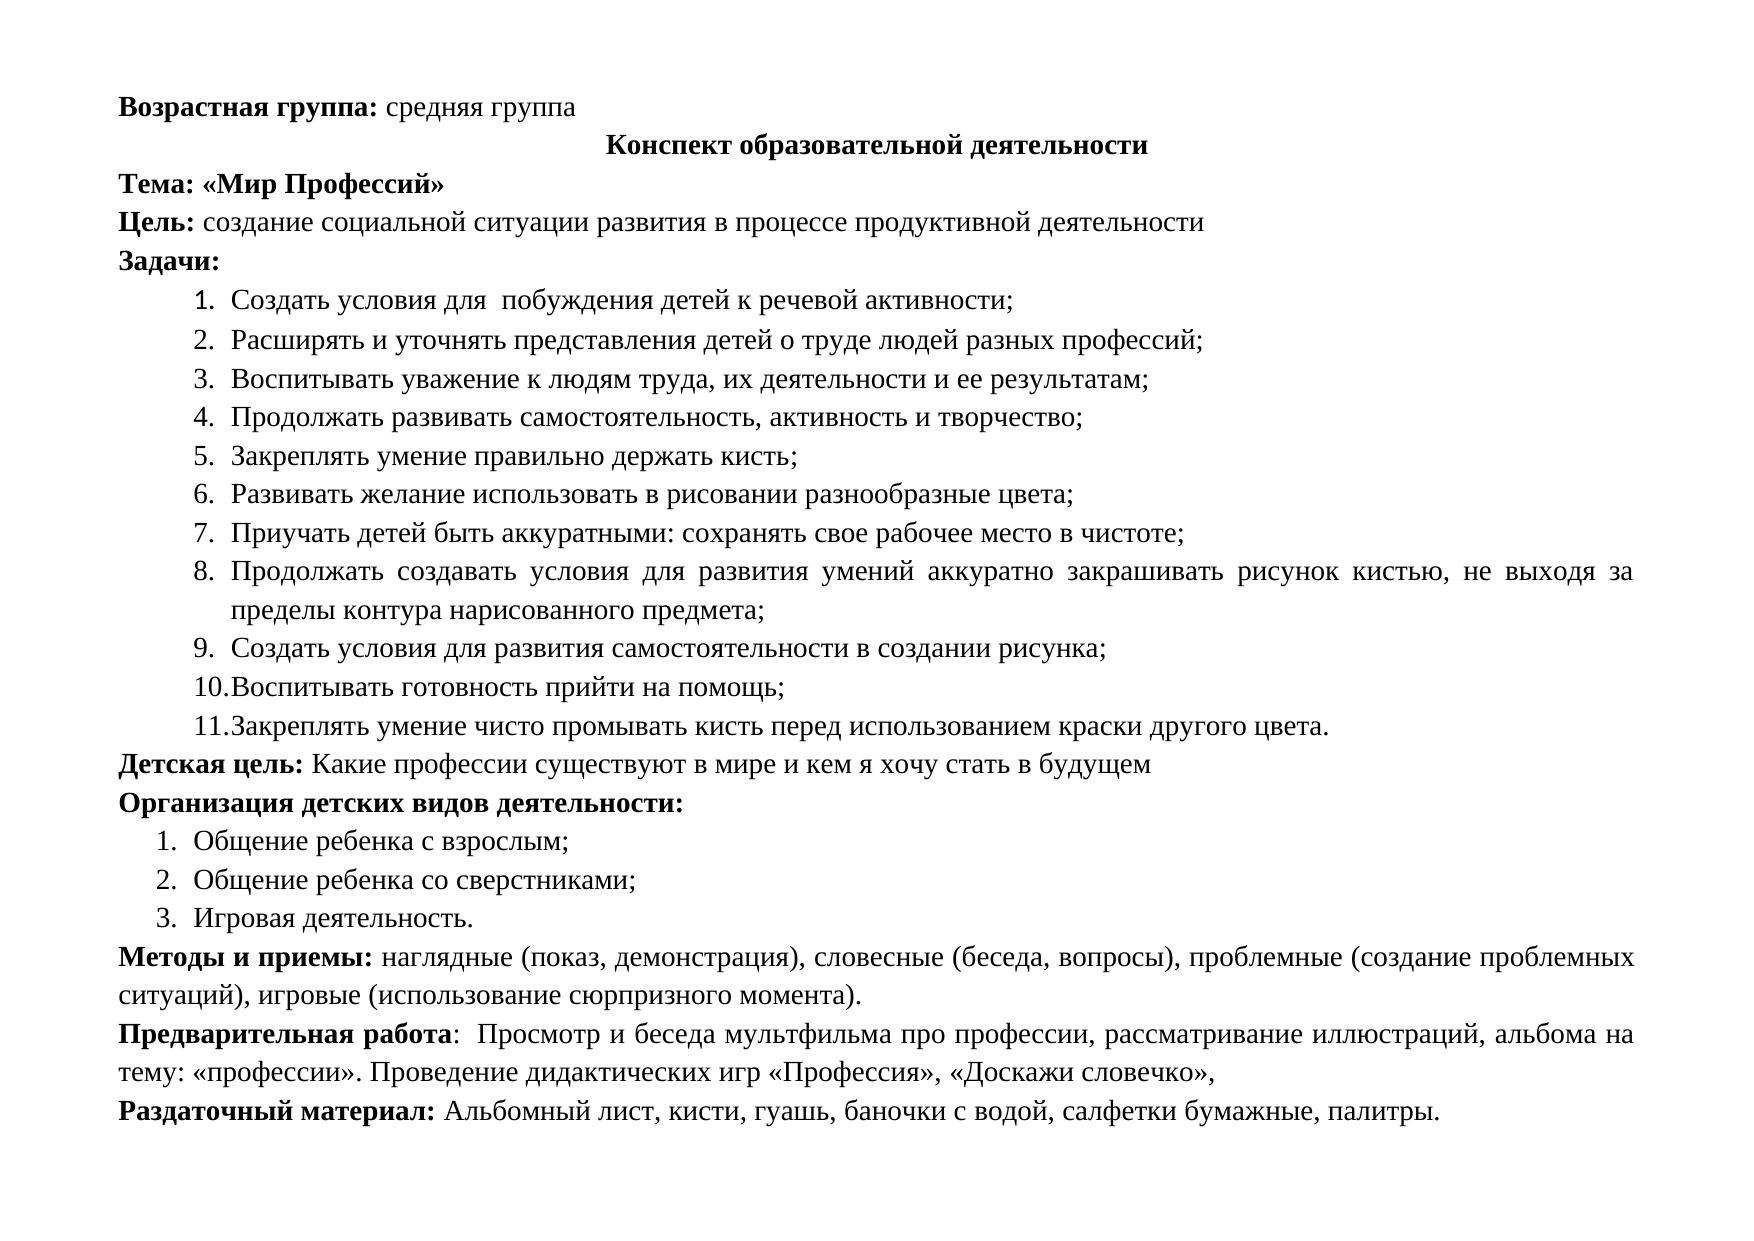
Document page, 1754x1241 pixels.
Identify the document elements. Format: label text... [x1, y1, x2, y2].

list Общение ребенка со сверстниками; [156, 862, 1636, 895]
text Цель: создание социальной ситуации развития в процессе продуктивной деятельности [714, 204, 1636, 238]
list Закреплять умение чисто промывать кисть перед использованием краски другого цвета. [193, 708, 1636, 741]
list Расширять и уточнять представления детей о труде людей разных профессий; [193, 322, 1636, 356]
list Приучать детей быть аккуратными: сохранять свое рабочее место в чистоте; [193, 515, 1636, 548]
text Раздаточный материал: Альбомный лист, кисти, гуашь, баночки с водой, салфетки бумажные, палитры. [118, 1093, 1636, 1127]
text Детская цель: Какие профессии существуют в мире и кем я хочу стать в будущем [118, 746, 1636, 780]
list Закреплять умение правильно держать кисть; [193, 438, 1636, 471]
text Тема: «Мир Профессий» [118, 166, 1636, 199]
list Воспитывать уважение к людям труда, их деятельности и ее результатам; [193, 361, 1636, 394]
list Продолжать развивать самостоятельность, активность и творчество; [193, 399, 1636, 433]
list Продолжать создавать условия для развития умений аккуратно закрашивать рисунок кистью, не выходя за пределы контура нарисованного предмета; [193, 553, 1636, 626]
text Методы и приемы: наглядные (показ, демонстрация), словесные (беседа, вопросы), проблемные (создание проблемных ситуаций), игровые (использование сюрпризного момента). [118, 939, 1636, 1011]
text Предварительная работа: Просмотр и беседа мультфильма про профессии, рассматривание иллюстраций, альбома на тему: «профессии». Проведение дидактических игр «Профессия», «Доскажи словечко», [118, 1016, 1636, 1088]
list Общение ребенка с взрослым; [156, 823, 1636, 857]
text Задачи: [118, 243, 1636, 276]
text Организация детских видов деятельности: [118, 785, 1636, 818]
text Возрастная группа: средняя группа [118, 89, 1636, 122]
list Развивать желание использовать в рисовании разнообразные цвета; [193, 476, 1636, 510]
list Создать условия для развития самостоятельности в создании рисунка; [193, 631, 1636, 664]
list Воспитывать готовность прийти на помощь; [193, 669, 1636, 703]
text Конспект образовательной деятельности [118, 127, 1636, 161]
list Игровая деятельность. [156, 900, 1636, 934]
list Создать условия для побуждения детей к речевой активности; [193, 281, 1636, 317]
